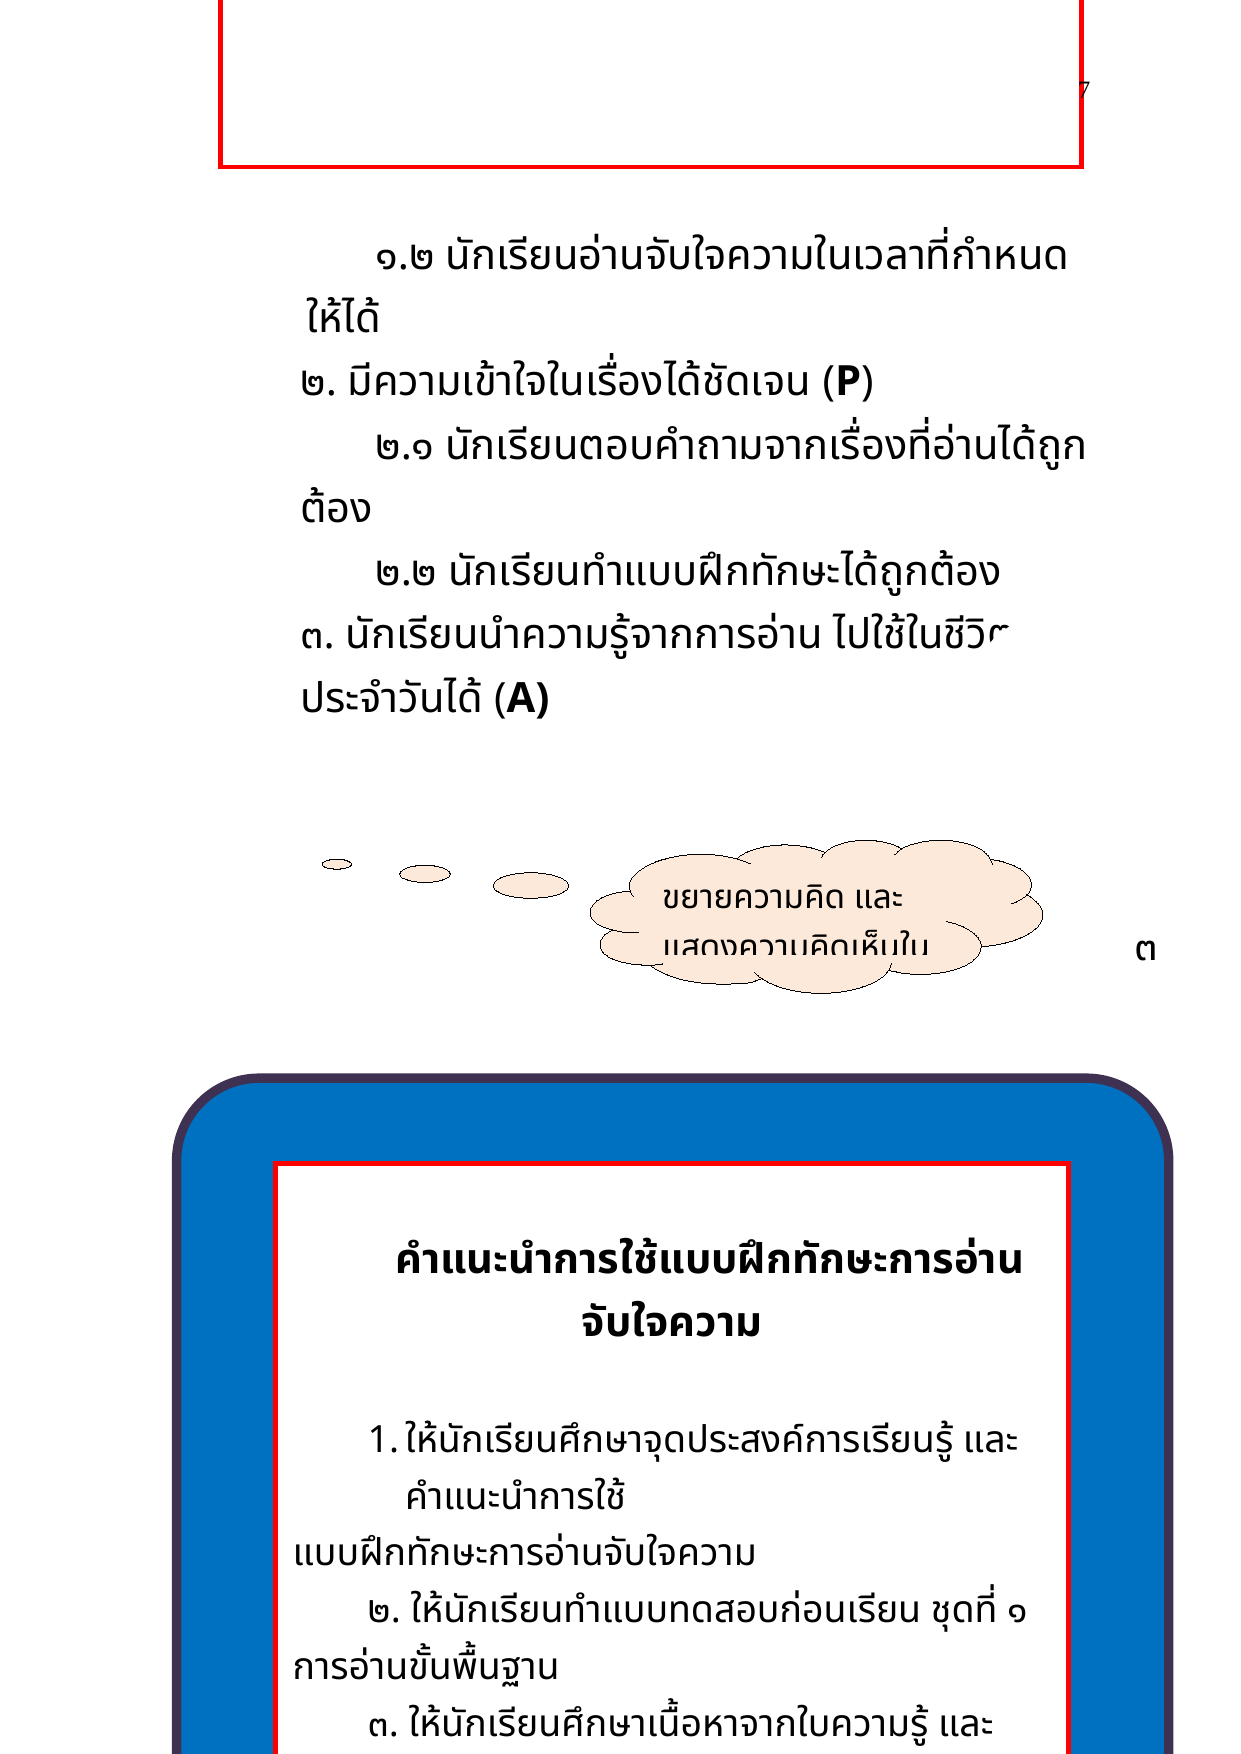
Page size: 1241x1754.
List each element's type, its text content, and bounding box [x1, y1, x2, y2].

list ๒.๒ นักเรียนทำแบบฝึกทักษะได้ถูกต้อง [300, 541, 1090, 604]
list ๒.๑ นักเรียนตอบคำถามจากเรื่องที่อ่านได้ถูกต้อง [300, 414, 1090, 541]
list ๑.๒ นักเรียนอ่านจับใจความในเวลาที่กำหนดให้ได้ [306, 225, 1090, 351]
list ๒. มีความเข้าใจในเรื่องได้ชัดเจน (P) [300, 351, 1090, 414]
list ๓. นักเรียนนำความรู้จากการอ่าน ไปใช้ในชีวิตประจำวันได้ (A) [300, 604, 1090, 731]
